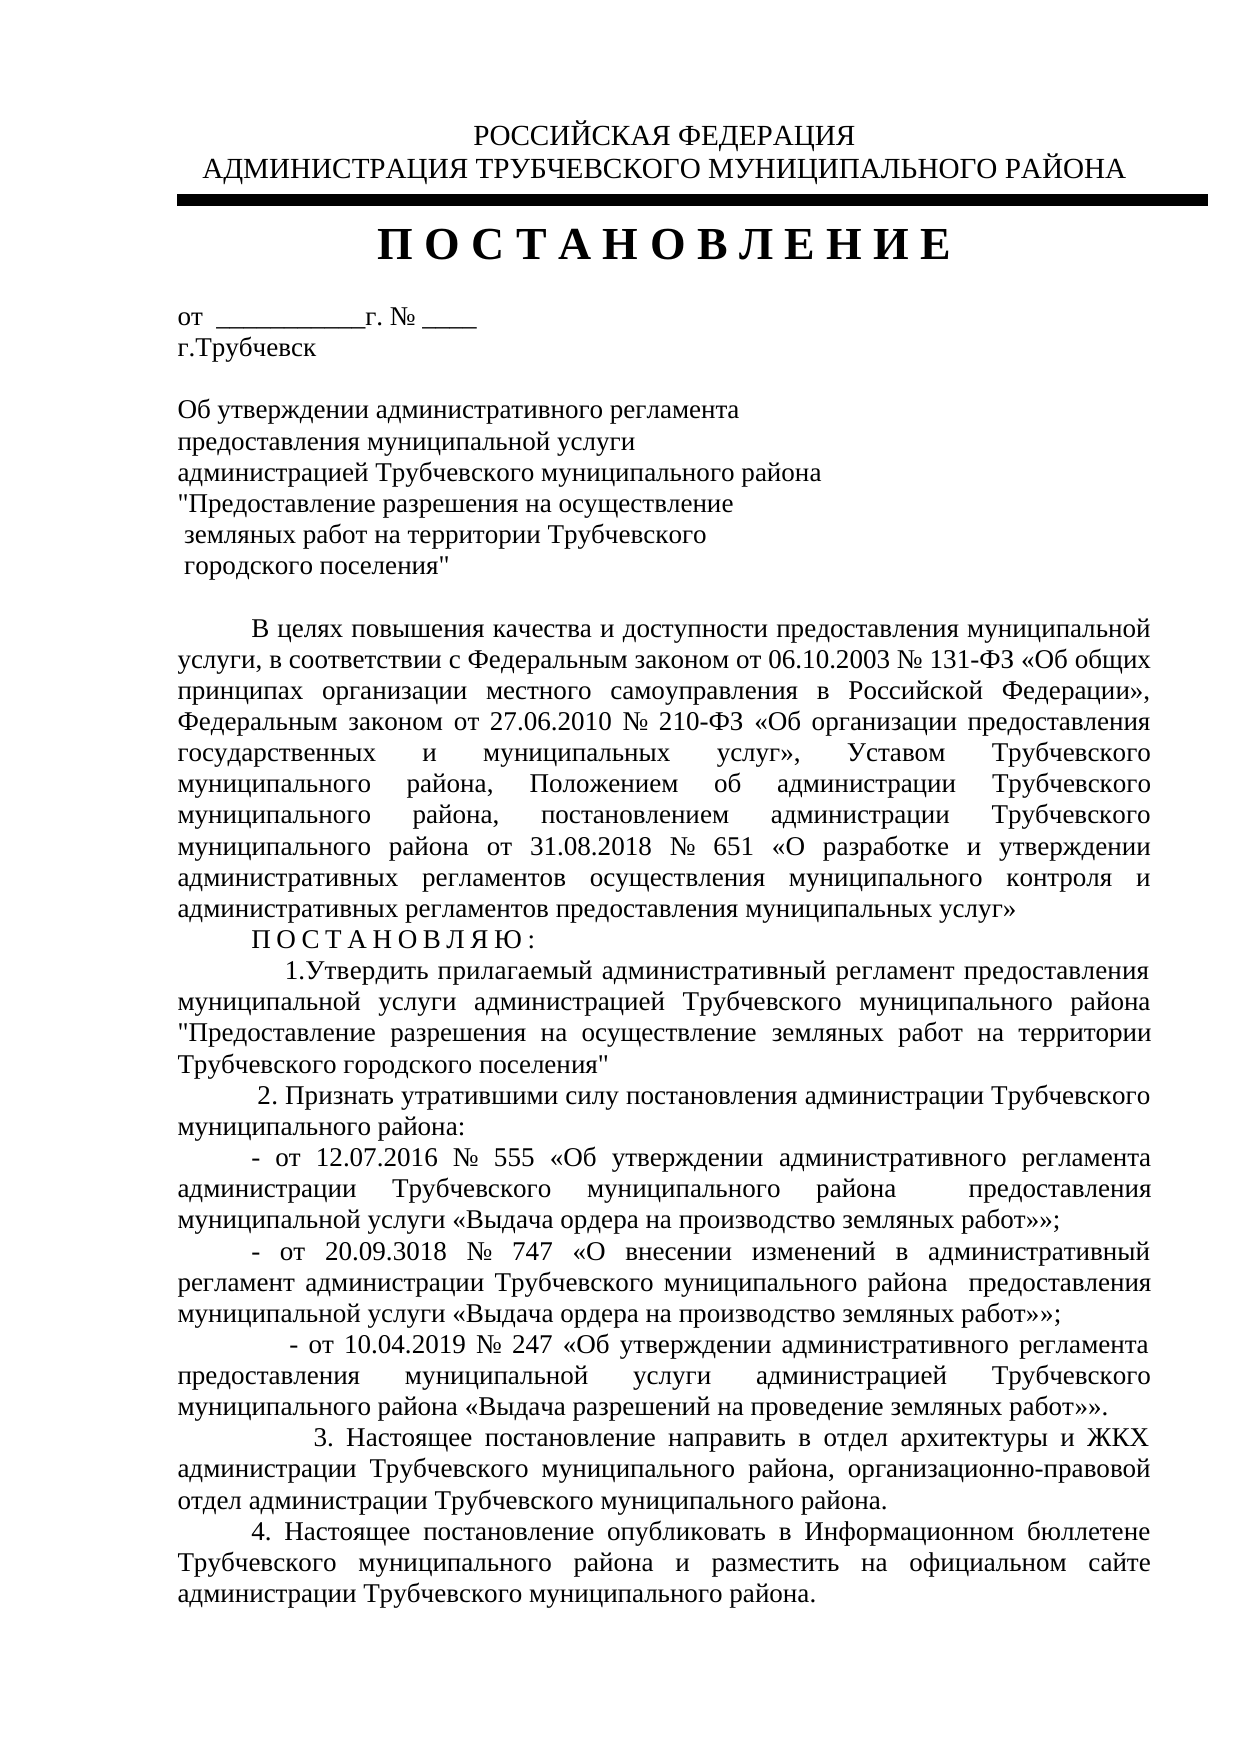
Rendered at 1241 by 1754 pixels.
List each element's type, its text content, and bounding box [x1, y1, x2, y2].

text ПОСТАНОВЛЯЮ: [177, 923, 1152, 954]
text 4. Настоящее постановление опубликовать в Информационном бюллетене Трубчевского муниципального района и разместить на официальном сайте администрации Трубчевского муниципального района. [177, 1515, 1152, 1608]
text РОССИЙСКАЯ ФЕДЕРАЦИЯ [177, 118, 1152, 152]
text 2. Признать утратившими силу постановления администрации Трубчевского муниципального района: [177, 1079, 1152, 1141]
text г.Трубчевск [177, 331, 1152, 362]
text "Предоставление разрешения на осуществление [177, 487, 1152, 518]
text АДМИНИСТРАЦИЯ ТРУБЧЕВСКОГО МУНИЦИПАЛЬНОГО РАЙОНА [177, 152, 1152, 185]
text 3. Настоящее постановление направить в отдел архитектуры и ЖКХ администрации Трубчевского муниципального района, организационно-правовой отдел администрации Трубчевского муниципального района. [177, 1421, 1152, 1515]
text городского поселения" [177, 549, 1152, 581]
text администрацией Трубчевского муниципального района [177, 456, 1152, 487]
text П О С Т А Н О В Л Е Н И Е [177, 216, 1152, 269]
text В целях повышения качества и доступности предоставления муниципальной услуги, в соответствии с Федеральным законом от 06.10.2003 № 131-ФЗ «Об общих принципах организации местного самоуправления в Российской Федерации», Федеральным законом от 27.06.2010 № 210-ФЗ «Об организации предоставления государственных и муниципальных услуг», Уставом Трубчевского муниципального района, Положением об администрации Трубчевского муниципального района, постановлением администрации Трубчевского муниципального района от 31.08.2018 № 651 «О разработке и утверждении административных регламентов осуществления муниципального контроля и административных регламентов предоставления муниципальных услуг» [177, 612, 1152, 923]
text предоставления муниципальной услуги [177, 425, 1152, 456]
text 1.Утвердить прилагаемый административный регламент предоставления муниципальной услуги администрацией Трубчевского муниципального района "Предоставление разрешения на осуществление земляных работ на территории Трубчевского городского поселения" [177, 954, 1152, 1079]
text - от 12.07.2016 № 555 «Об утверждении административного регламента администрации Трубчевского муниципального района предоставления муниципальной услуги «Выдача ордера на производство земляных работ»»; [177, 1141, 1152, 1234]
text - от 20.09.3018 № 747 «О внесении изменений в административный регламент администрации Трубчевского муниципального района предоставления муниципальной услуги «Выдача ордера на производство земляных работ»»; [177, 1234, 1152, 1328]
text от ___________г. № ____ [177, 300, 1152, 331]
text Об утверждении административного регламента [177, 394, 1152, 425]
text - от 10.04.2019 № 247 «Об утверждении административного регламента предоставления муниципальной услуги администрацией Трубчевского муниципального района «Выдача разрешений на проведение земляных работ»». [177, 1328, 1152, 1421]
text земляных работ на территории Трубчевского [177, 518, 1152, 549]
